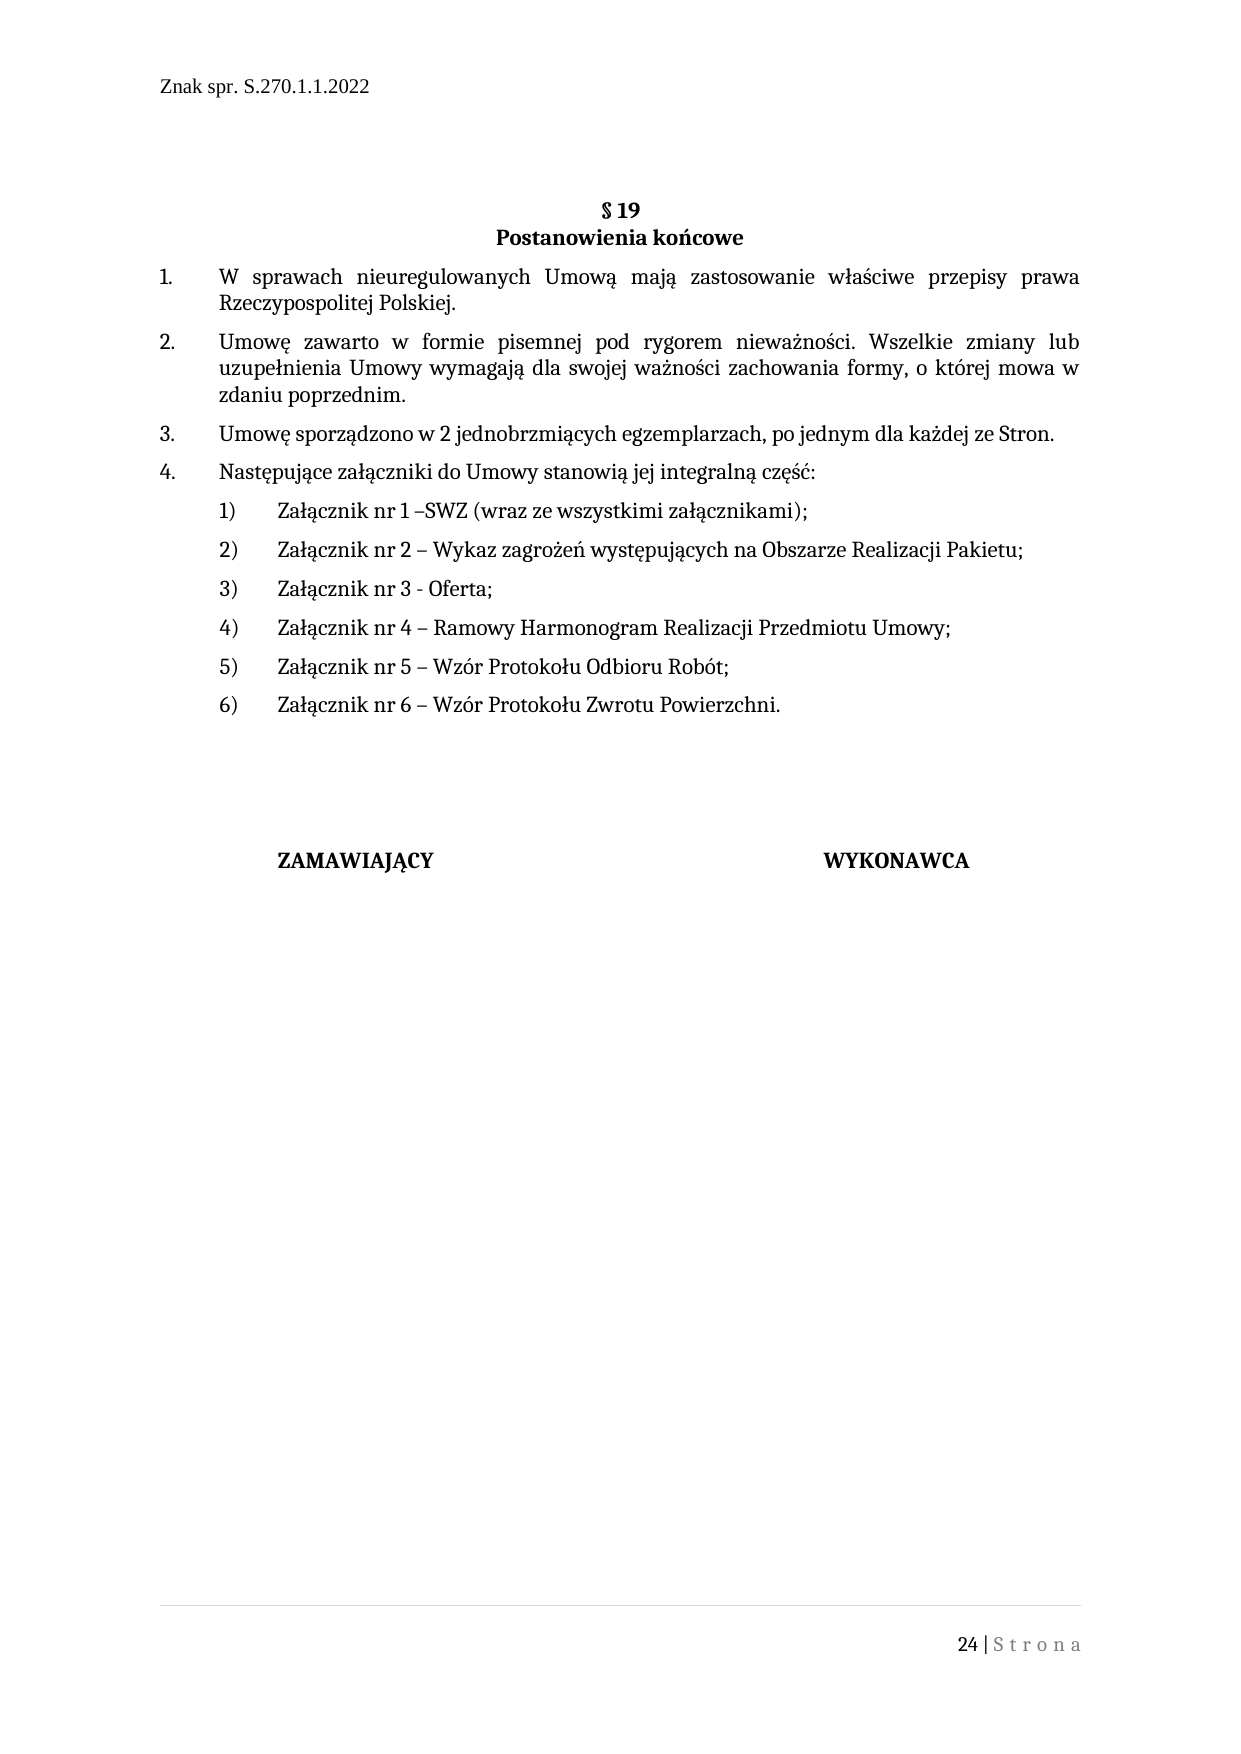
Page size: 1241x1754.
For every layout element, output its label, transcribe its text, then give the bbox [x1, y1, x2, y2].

list Załącznik nr 4 – Ramowy Harmonogram Realizacji Przedmiotu Umowy; [219, 614, 1081, 641]
text § 19 Postanowienia końcowe [159, 198, 1081, 251]
list Załącznik nr 1 –SWZ (wraz ze wszystkimi załącznikami); [219, 498, 1081, 524]
list Umowę sporządzono w 2 jednobrzmiących egzemplarzach, po jednym dla każdej ze Stron. [159, 420, 1081, 447]
list Załącznik nr 5 – Wzór Protokołu Odbioru Robót; [219, 653, 1081, 680]
list Następujące załączniki do Umowy stanowią jej integralną część: [159, 459, 1081, 486]
text ZAMAWIAJĄCY WYKONAWCA [159, 848, 1081, 874]
list Załącznik nr 3 - Oferta; [219, 576, 1081, 602]
list Załącznik nr 2 – Wykaz zagrożeń występujących na Obszarze Realizacji Pakietu; [219, 537, 1081, 563]
list Umowę zawarto w formie pisemnej pod rygorem nieważności. Wszelkie zmiany lub uzupełnienia Umowy wymagają dla swojej ważności zachowania formy, o której mowa w zdaniu poprzednim. [159, 329, 1081, 408]
list W sprawach nieuregulowanych Umową mają zastosowanie właściwe przepisy prawa Rzeczypospolitej Polskiej. [159, 263, 1081, 316]
list Załącznik nr 6 – Wzór Protokołu Zwrotu Powierzchni. [219, 692, 1081, 719]
